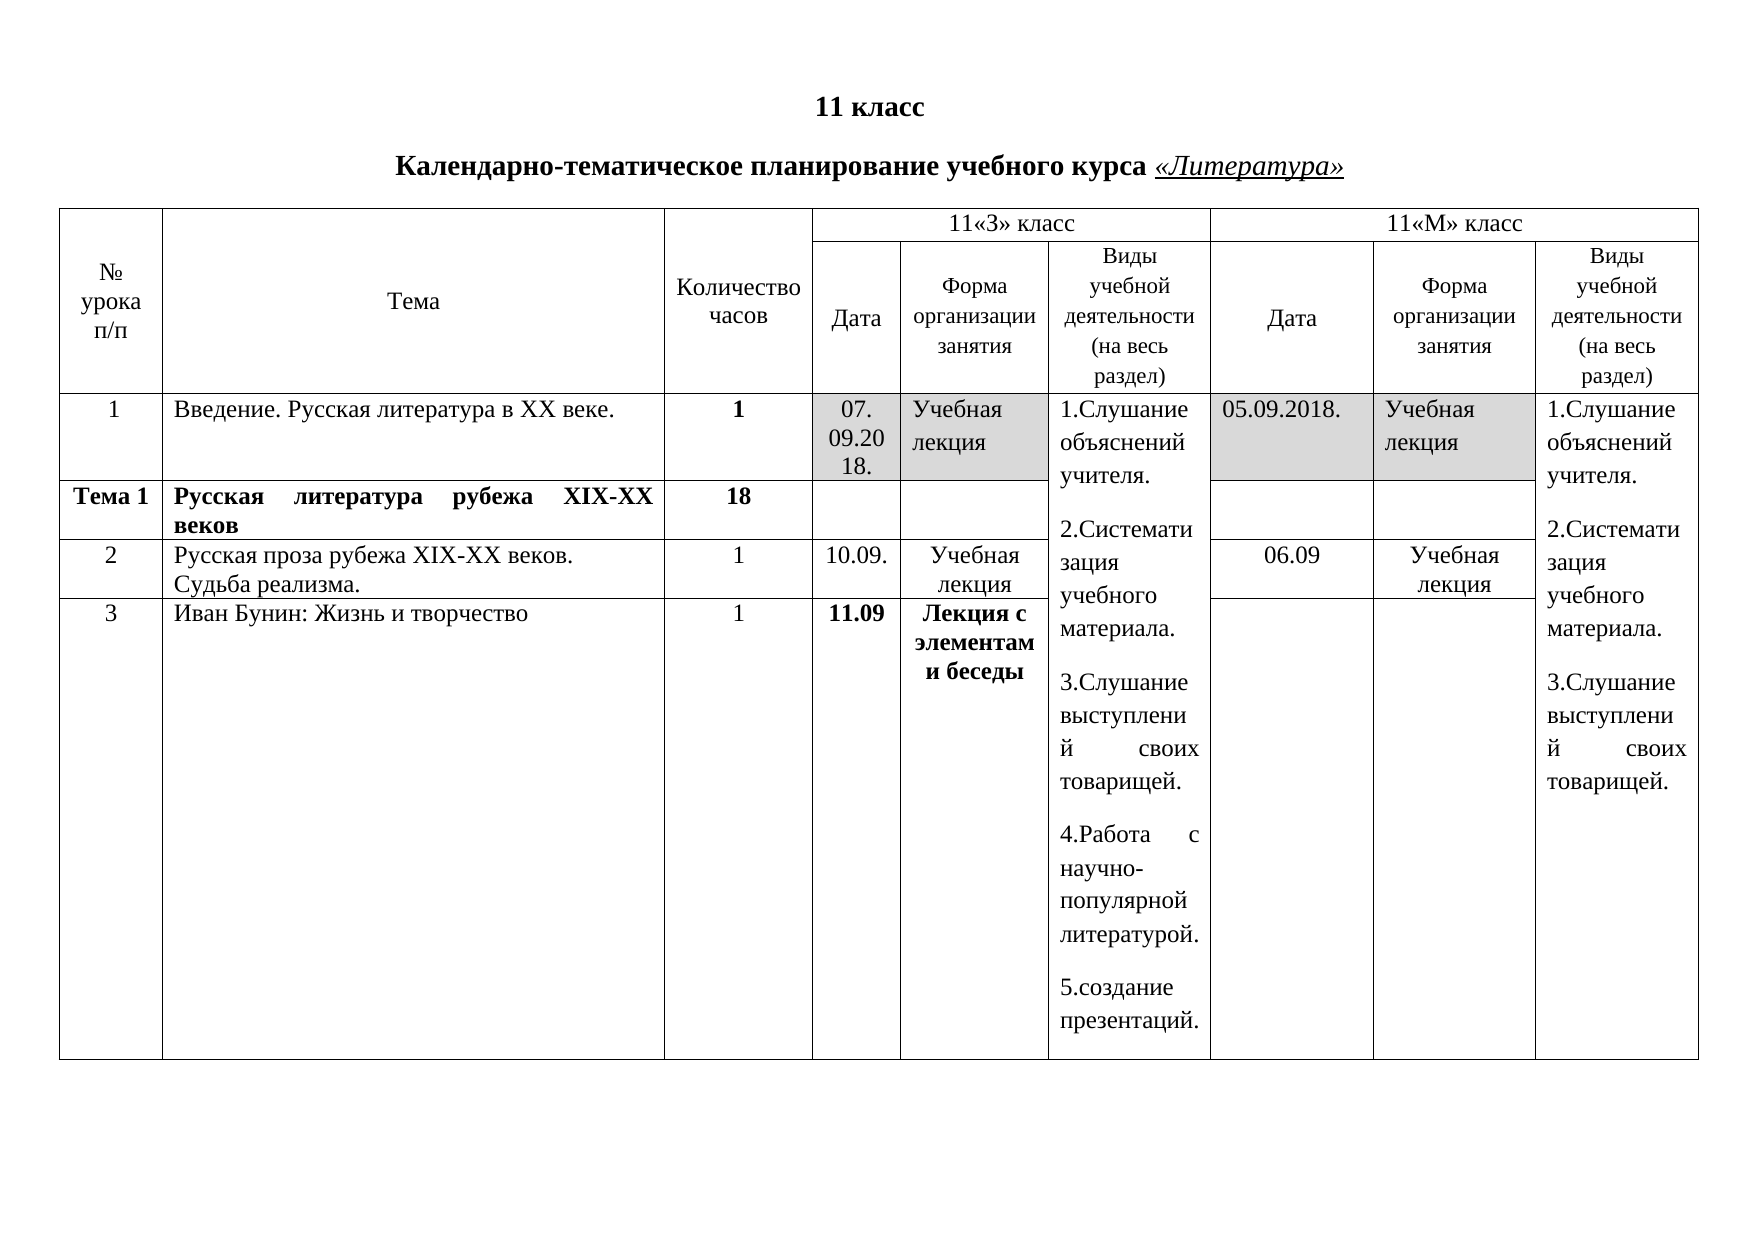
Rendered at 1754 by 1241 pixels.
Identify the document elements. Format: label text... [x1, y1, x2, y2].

table_cell [1211, 481, 1373, 539]
table_cell Тема 1 [60, 481, 162, 539]
text 11 класс [59, 89, 1680, 122]
table_cell 3 [60, 599, 162, 1059]
table_cell Русская литература рубежа XIX-XX веков [163, 481, 664, 539]
table_cell Виды учебной деятельности (на весь раздел) [1536, 242, 1698, 393]
table_cell Форма организации занятия [901, 242, 1048, 393]
table_cell 1 [60, 394, 162, 480]
table_cell 1 [665, 394, 812, 480]
table_cell [1374, 599, 1535, 1059]
table_cell Виды учебной деятельности (на весь раздел) [1049, 242, 1210, 393]
table_header Тема [163, 209, 664, 393]
table_cell [1374, 481, 1535, 539]
table_cell Учебная лекция [1374, 540, 1535, 597]
table_cell 1.Слушание объяснений учителя. 2.Систематизация учебного материала. 3.Слушание выступлений своих товарищей. 4.Работа с научно-популярной литературой. 5.создание презентаций. 6.Систематизация учебного материала. 7.Анализ художест. произведений [1049, 394, 1210, 1059]
table_cell 11.09 [813, 599, 900, 1059]
table_cell 07. 09.2018. [813, 394, 900, 480]
table_cell 2 [60, 540, 162, 597]
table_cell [901, 599, 1048, 1059]
table_cell [813, 481, 900, 539]
table_cell [901, 481, 1048, 539]
table_cell Учебная лекция [1374, 394, 1535, 480]
text Календарно-тематическое планирование учебного курса «Литература» [59, 148, 1680, 182]
table_cell 06.09 [1211, 540, 1373, 597]
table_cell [163, 599, 664, 1059]
table_header № урока п/п [60, 209, 162, 393]
table_cell 18 [665, 481, 812, 539]
table_header 11«М» класс [1211, 209, 1698, 241]
table_cell 1 [665, 599, 812, 1059]
table_cell Форма организации занятия [1374, 242, 1535, 393]
table_header Количество часов [665, 209, 812, 393]
table_cell 1 [665, 540, 812, 597]
table_cell [1211, 599, 1373, 1059]
table_cell 05.09.2018. [1211, 394, 1373, 480]
table_cell Учебная лекция [901, 540, 1048, 597]
table_cell Учебная лекция [901, 394, 1048, 480]
table_cell Русская проза рубежа XIX-XX веков. Судьба реализма. [163, 540, 664, 597]
table_cell Дата [1211, 242, 1373, 393]
table_cell Дата [813, 242, 900, 393]
table_cell 1.Слушание объяснений учителя. 2.Систематизация учебного материала. 3.Слушание выступлений своих товарищей. [1536, 394, 1698, 1059]
table_header 11«З» класс [813, 209, 1210, 241]
table_cell 10.09. [813, 540, 900, 597]
table_cell Введение. Русская литература в XX веке. [163, 394, 664, 480]
